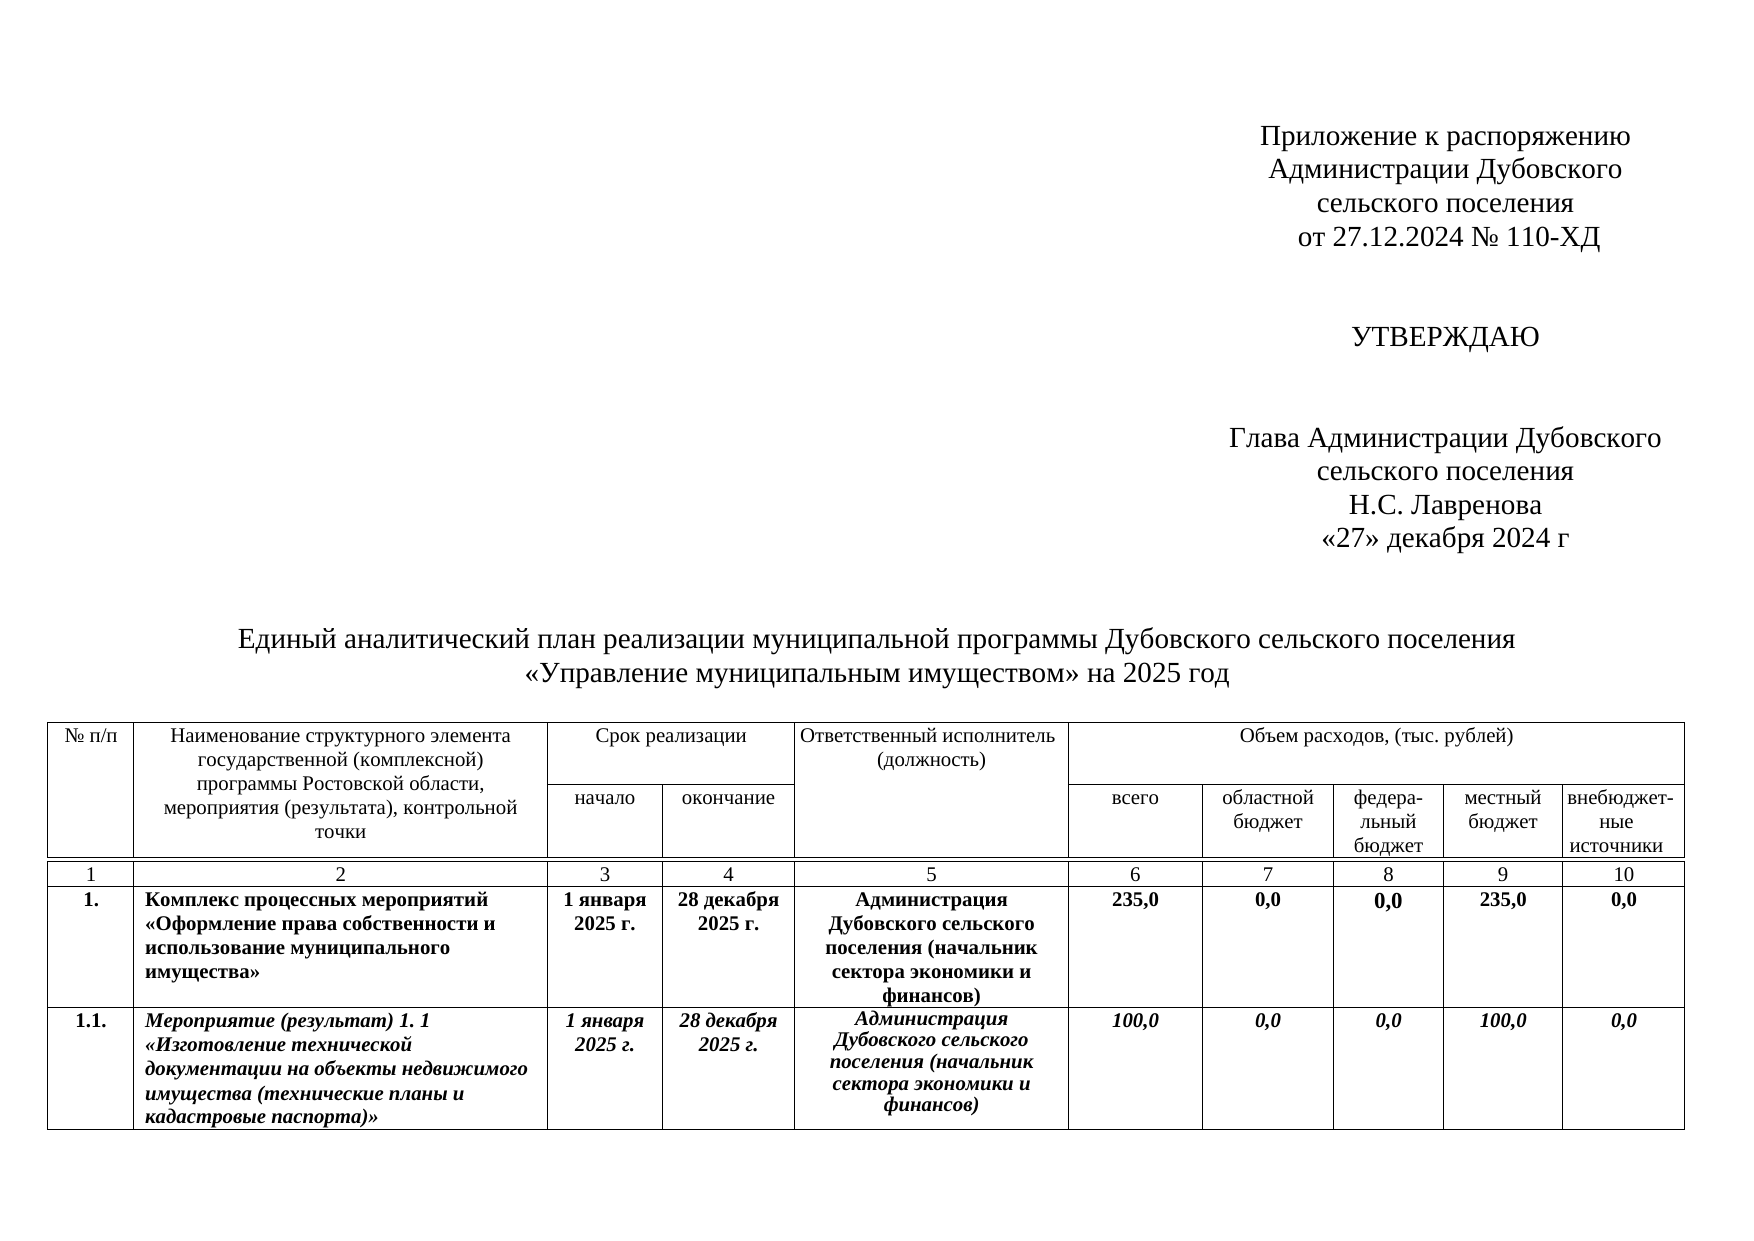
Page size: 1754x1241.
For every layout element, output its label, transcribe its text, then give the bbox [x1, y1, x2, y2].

table_cell 0,0 [1563, 887, 1684, 1007]
table_cell Мероприятие (результат) 1. 1 «Изготовление технической документации на объекты недвижимого имущества (технические планы и кадастровые паспорта)» [134, 1008, 547, 1128]
table_cell областной бюджет [1203, 785, 1333, 857]
table_header 6 [1069, 862, 1202, 886]
table_cell Администрация Дубовского сельского поселения (начальник сектора экономики и финансов) [795, 887, 1068, 1007]
table_header Ответственный исполнитель (должность) [795, 723, 1068, 857]
text Единый аналитический план реализации муниципальной программы Дубовского сельского поселения [59, 621, 1695, 655]
text Приложение к распоряжению Администрации Дубовского [1196, 118, 1695, 185]
table_header № п/п [48, 723, 133, 857]
table_cell всего [1069, 785, 1202, 857]
table_cell окончание [663, 785, 794, 857]
table_cell Комплекс процессных мероприятий «Оформление права собственности и использование муниципального имущества» [134, 887, 547, 1007]
table_cell 235,0 [1069, 887, 1202, 1007]
table_cell 28 декабря 2025 г. [663, 1008, 794, 1128]
table_cell 1 января 2025 г. [548, 887, 662, 1007]
text от 27.12.2024 № 110-ХД [1196, 219, 1695, 252]
table_cell 0,0 [1563, 1008, 1684, 1128]
table_header 8 [1334, 862, 1443, 886]
table_cell 0,0 [1203, 887, 1333, 1007]
text Глава Администрации Дубовского сельского поселения [1196, 420, 1695, 487]
table_header 7 [1203, 862, 1333, 886]
table_cell 1 января 2025 г. [548, 1008, 662, 1128]
table_header 4 [663, 862, 794, 886]
table_header 3 [548, 862, 662, 886]
table_cell внебюджет- ные источники [1563, 785, 1684, 857]
table_header 10 [1563, 862, 1684, 886]
table_cell 28 декабря 2025 г. [663, 887, 794, 1007]
text сельского поселения [1196, 185, 1695, 219]
table_cell начало [548, 785, 662, 857]
table_cell 0,0 [1203, 1008, 1333, 1128]
table_header 1 [48, 862, 133, 886]
table_cell 0,0 [1334, 887, 1443, 1007]
text «Управление муниципальным имуществом» на 2025 год [59, 655, 1695, 688]
table_cell местный бюджет [1444, 785, 1562, 857]
table_header Наименование структурного элемента государственной (комплексной) программы Ростовской области, мероприятия (результата), контрольной точки [134, 723, 547, 857]
table_cell 100,0 [1069, 1008, 1202, 1128]
table_cell 0,0 [1334, 1008, 1443, 1128]
table_cell 100,0 [1444, 1008, 1562, 1128]
text Н.С. Лавренова [1196, 487, 1695, 521]
text УТВЕРЖДАЮ [1196, 319, 1695, 353]
table_cell федера-льный бюджет [1334, 785, 1443, 857]
table_header Срок реализации [548, 723, 794, 784]
table_cell 1. [48, 887, 133, 1007]
table_cell 235,0 [1444, 887, 1562, 1007]
table_header 9 [1444, 862, 1562, 886]
table_cell 1.1. [48, 1008, 133, 1128]
table_cell Администрация Дубовского сельского поселения (начальник сектора экономики и финансов) [795, 1008, 1068, 1128]
table_header 2 [134, 862, 547, 886]
table_header 5 [795, 862, 1068, 886]
text «27» декабря 2024 г [1196, 521, 1695, 554]
table_header Объем расходов, (тыс. рублей) [1069, 723, 1684, 784]
